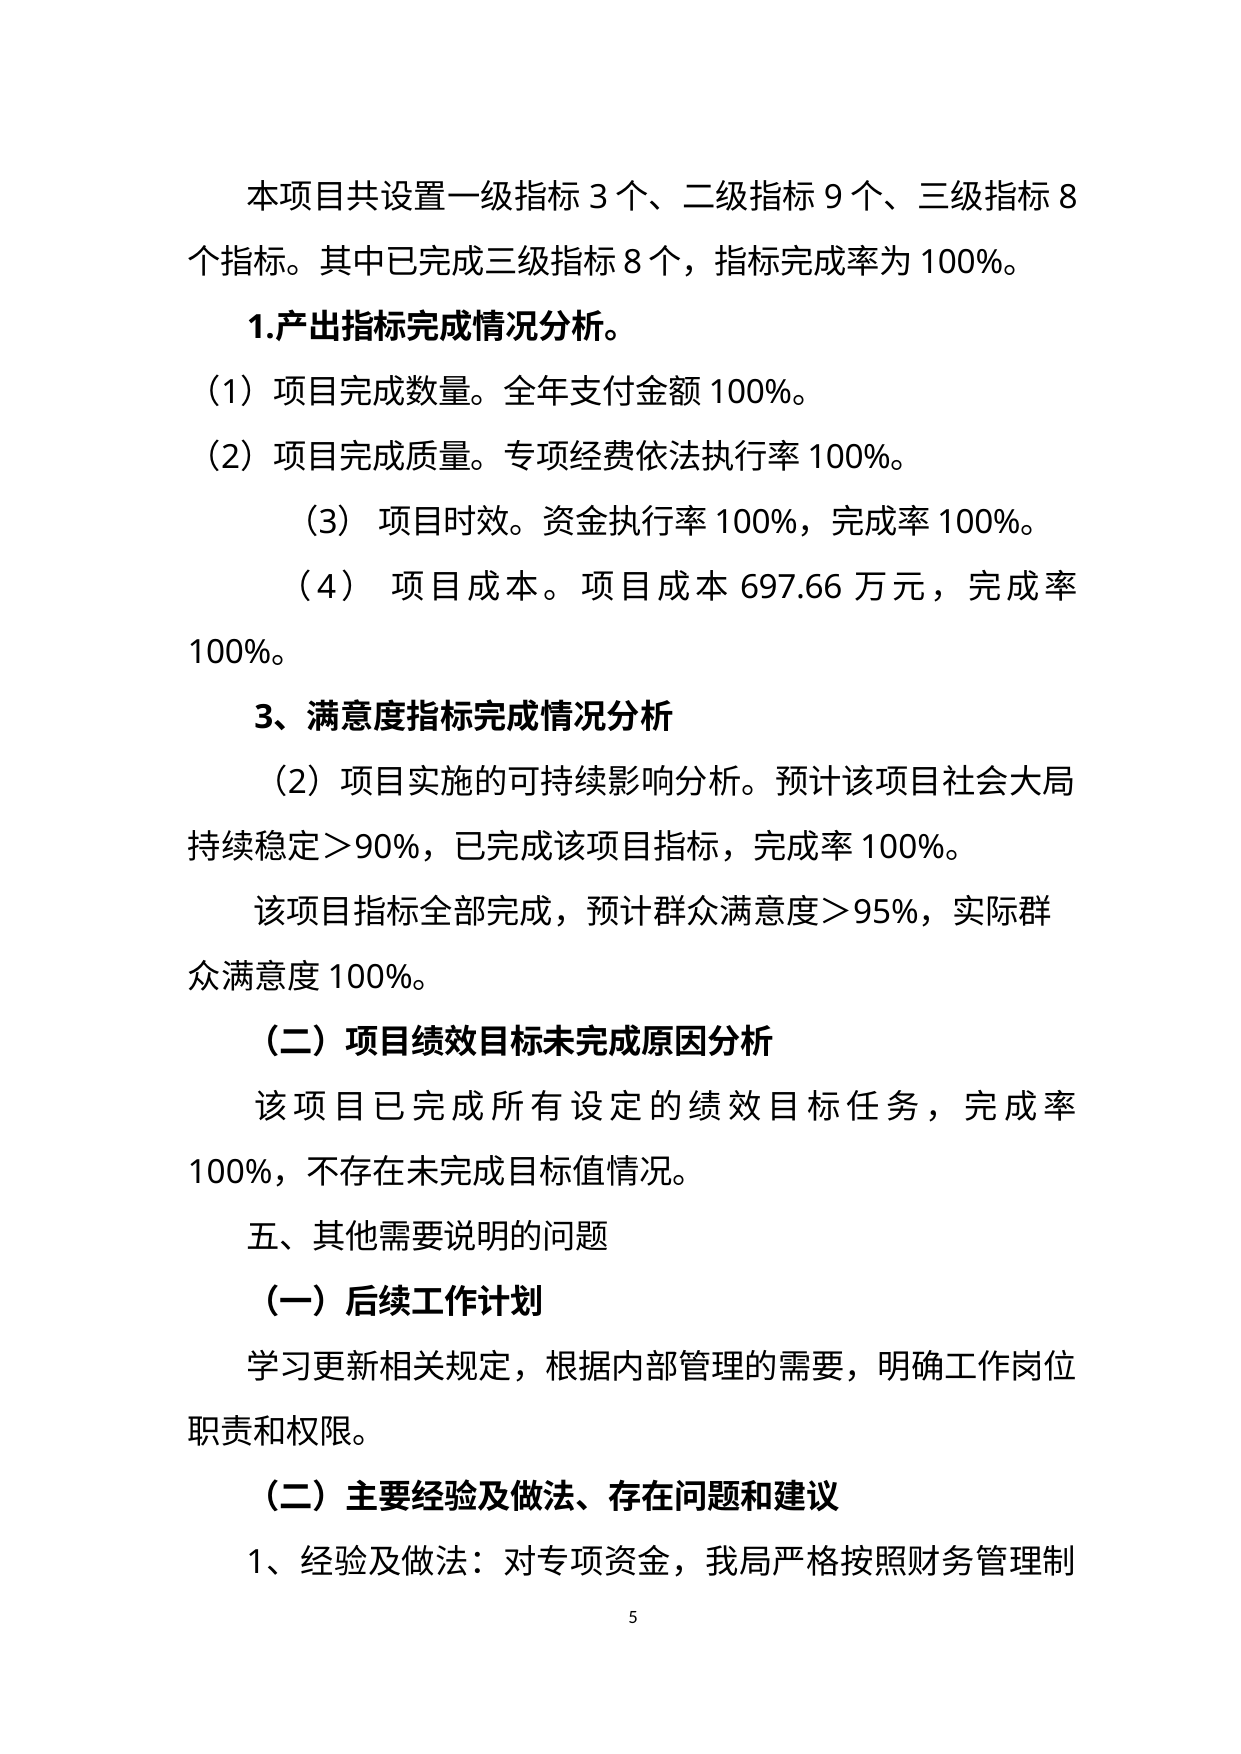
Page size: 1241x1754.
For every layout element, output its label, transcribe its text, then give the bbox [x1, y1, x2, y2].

list 项目完成数量。全年支付金额100%。 [187, 357, 1078, 422]
text 该项目指标全部完成，预计群众满意度＞95%，实际群众满意度100%。 [187, 877, 1078, 1007]
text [187, 1527, 1078, 1592]
text （二）主要经验及做法、存在问题和建议 [187, 1462, 1078, 1527]
list 项目完成质量。专项经费依法执行率100%。 [187, 422, 1078, 487]
text 3、满意度指标完成情况分析 [187, 682, 1078, 747]
text 学习更新相关规定，根据内部管理的需要，明确工作岗位职责和权限。 [187, 1332, 1078, 1462]
text （2）项目实施的可持续影响分析。预计该项目社会大局持续稳定＞90%，已完成该项目指标，完成率100%。 [187, 747, 1078, 877]
text （二）项目绩效目标未完成原因分析 [187, 1007, 1078, 1072]
text 五、其他需要说明的问题 [187, 1202, 1078, 1267]
text （一）后续工作计划 [187, 1267, 1078, 1332]
list 该项目已完成所有设定的绩效目标任务，完成率100%，不存在未完成目标值情况。 [187, 1072, 1078, 1202]
text （4） 项目成本。项目成本697.66万元，完成率100%。 [187, 552, 1078, 682]
text 本项目共设置一级指标3个、二级指标9个、三级指标8个指标。其中已完成三级指标8个，指标完成率为100%。 [187, 162, 1078, 292]
list 产出指标完成情况分析。 [187, 292, 1078, 357]
text （3） 项目时效。资金执行率100%，完成率100%。 [187, 487, 1078, 552]
